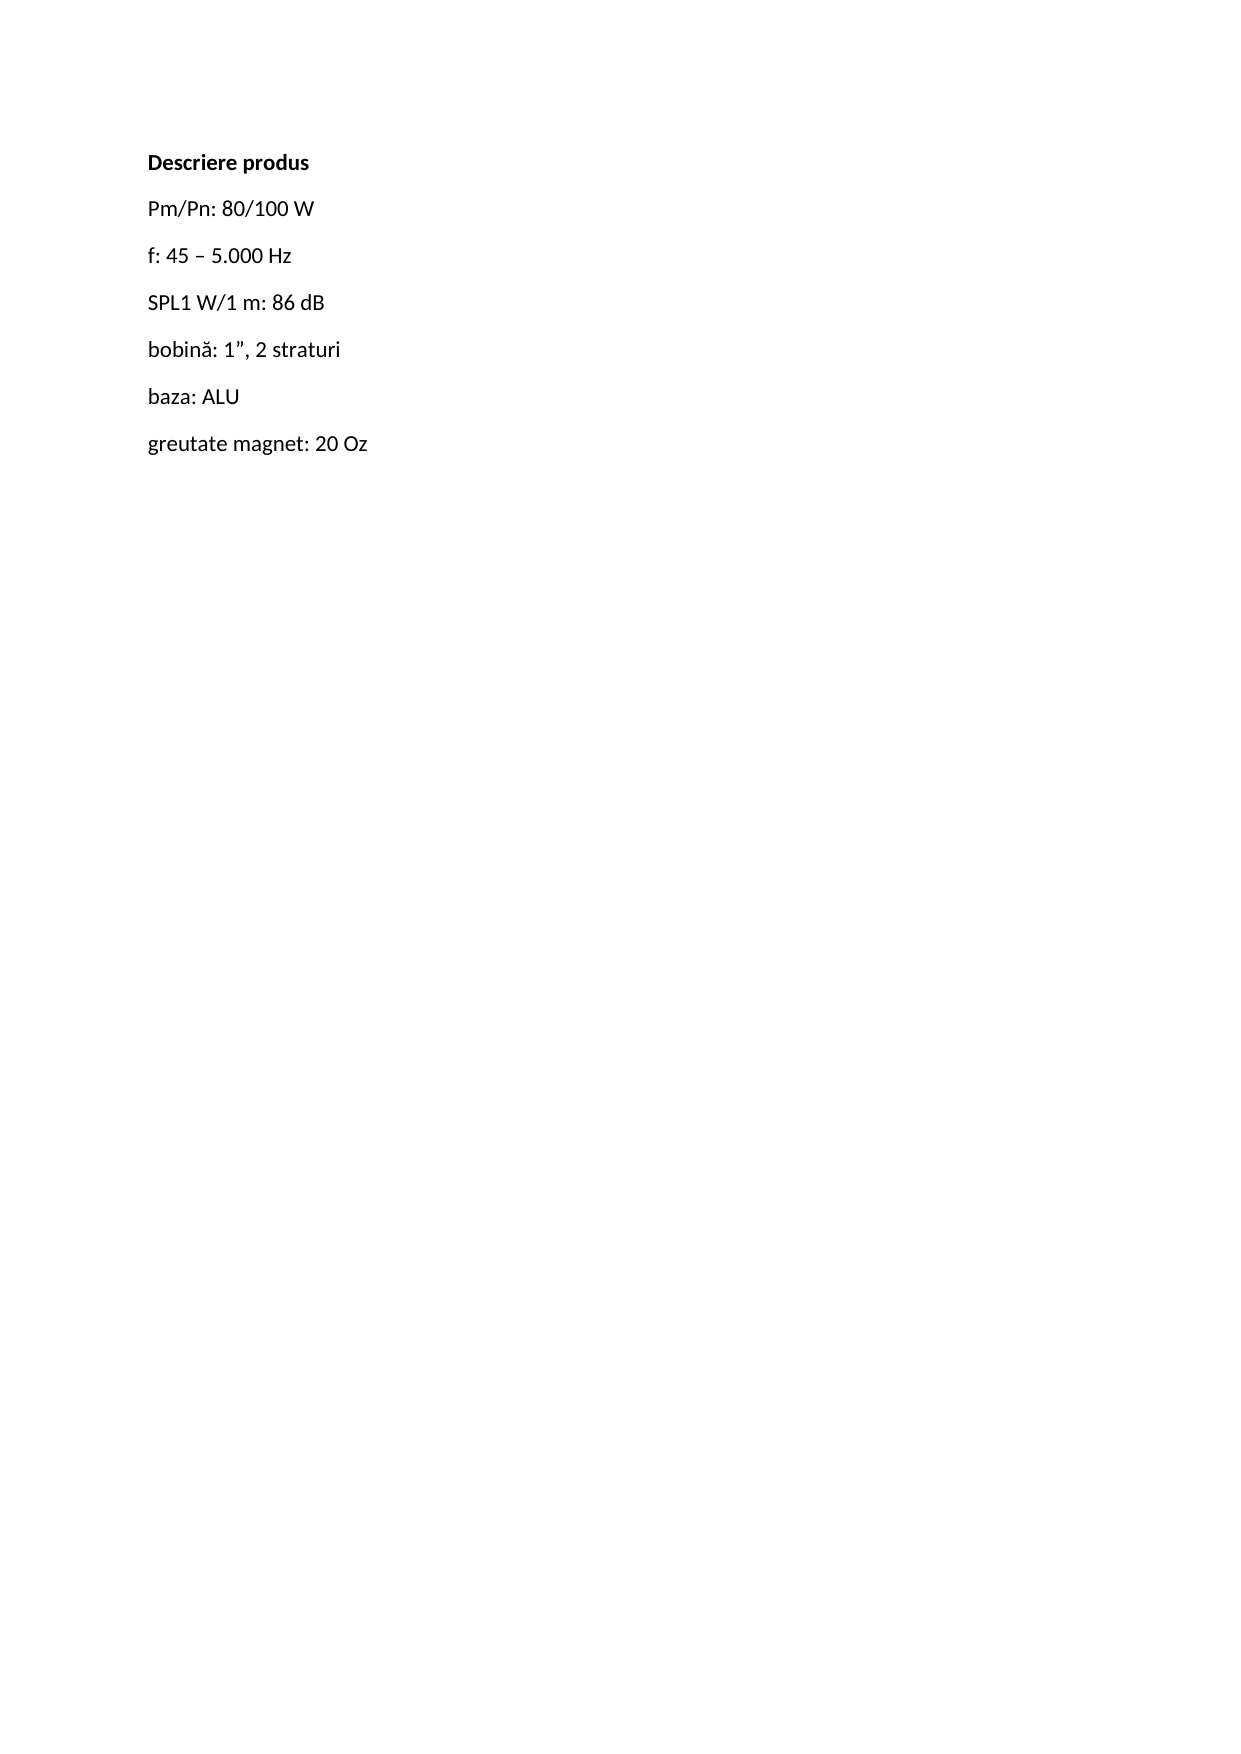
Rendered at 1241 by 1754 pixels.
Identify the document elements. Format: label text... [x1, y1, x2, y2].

text greutate magnet: 20 Oz [148, 429, 1093, 457]
text f: 45 – 5.000 Hz [148, 241, 1093, 269]
text Descriere produs [148, 148, 1093, 176]
text SPL1 W/1 m: 86 dB [148, 288, 1093, 316]
text baza: ALU [148, 382, 1093, 410]
text bobină: 1”, 2 straturi [148, 335, 1093, 363]
text Pm/Pn: 80/100 W [148, 194, 1093, 222]
